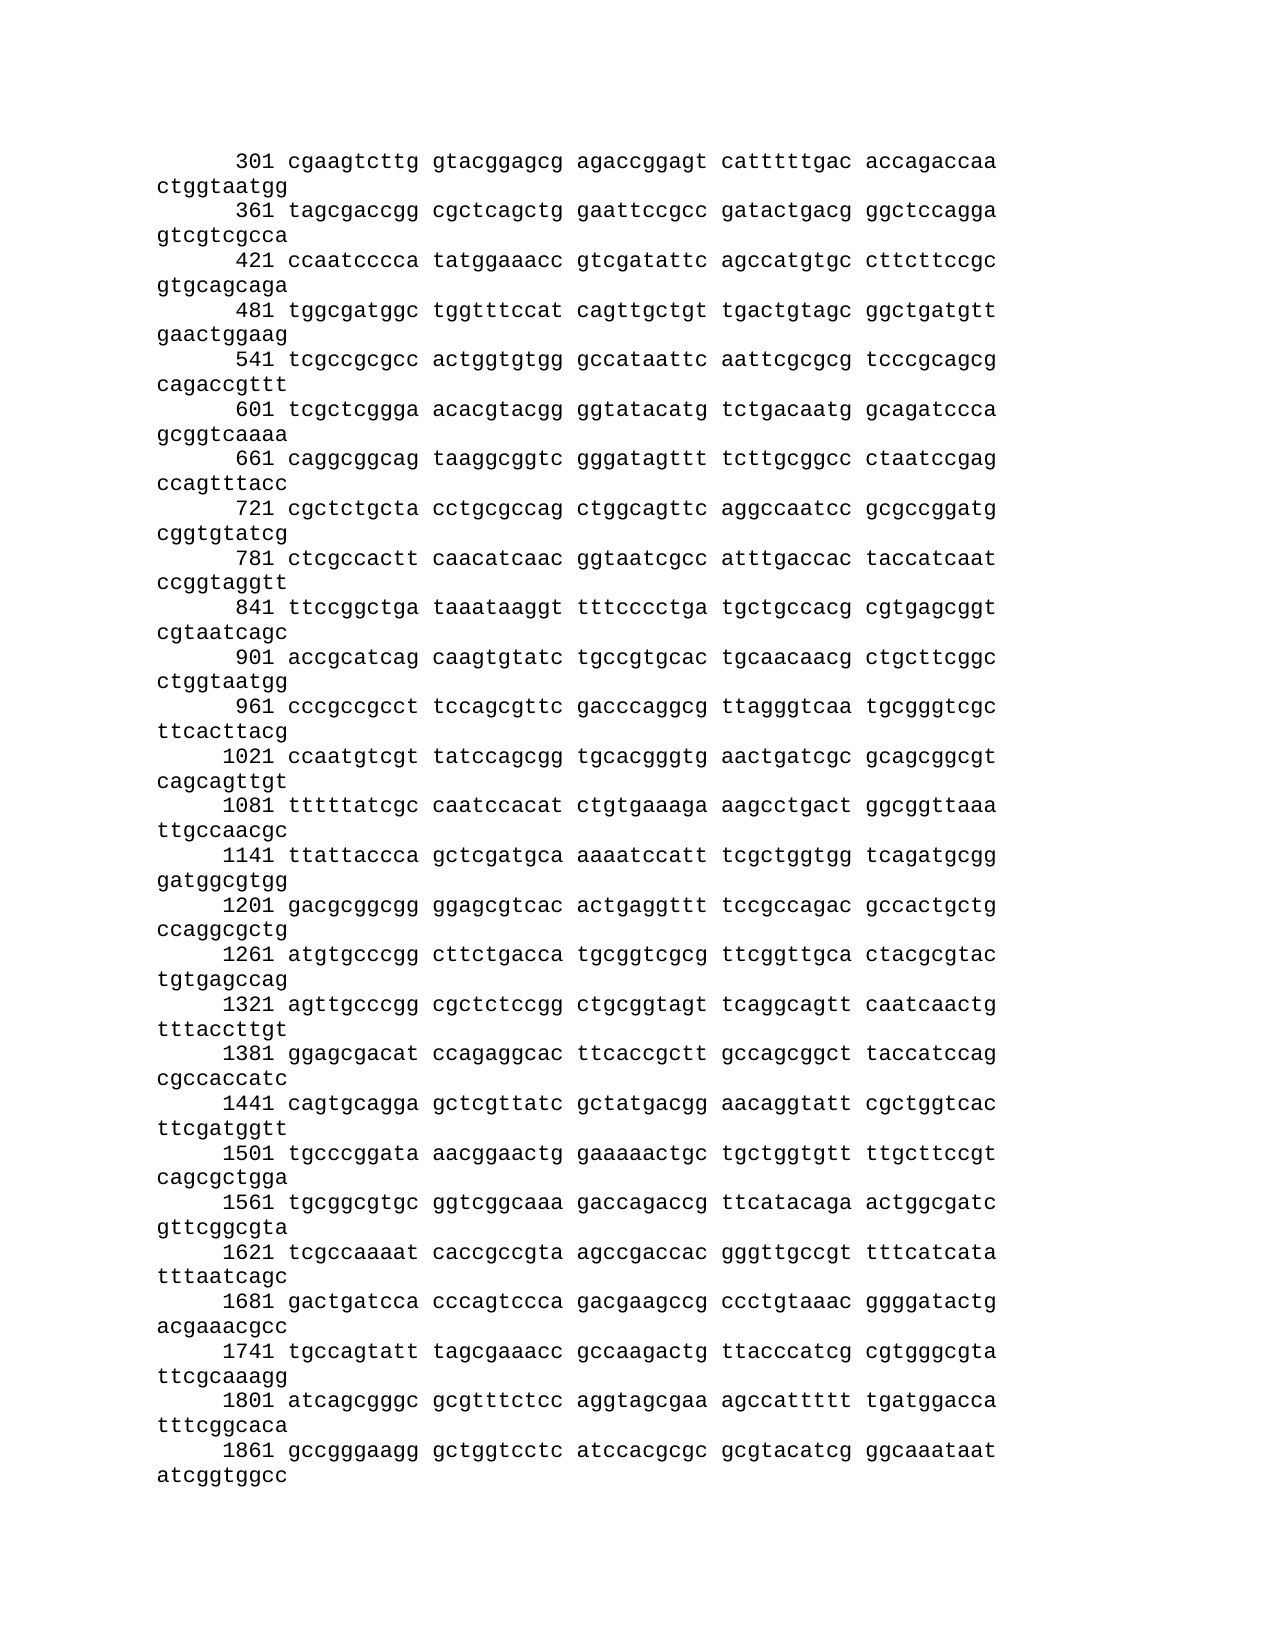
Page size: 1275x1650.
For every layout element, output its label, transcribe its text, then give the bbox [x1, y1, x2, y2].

text 481 tggcgatggc tggtttccat cagttgctgt tgactgtagc ggctgatgtt gaactggaag [156, 299, 1118, 348]
text 1081 tttttatcgc caatccacat ctgtgaaaga aagcctgact ggcggttaaa ttgccaacgc [156, 794, 1118, 844]
text 1381 ggagcgacat ccagaggcac ttcaccgctt gccagcggct taccatccag cgccaccatc [156, 1042, 1118, 1092]
text 1261 atgtgcccgg cttctgacca tgcggtcgcg ttcggttgca ctacgcgtac tgtgagccag [156, 943, 1118, 993]
text 721 cgctctgcta cctgcgccag ctggcagttc aggccaatcc gcgccggatg cggtgtatcg [156, 497, 1118, 547]
text 1861 gccgggaagg gctggtcctc atccacgcgc gcgtacatcg ggcaaataat atcggtggcc [156, 1439, 1118, 1489]
text 1621 tcgccaaaat caccgccgta agccgaccac gggttgccgt tttcatcata tttaatcagc [156, 1241, 1118, 1290]
text 961 cccgccgcct tccagcgttc gacccaggcg ttagggtcaa tgcgggtcgc ttcacttacg [156, 695, 1118, 745]
text 1321 agttgcccgg cgctctccgg ctgcggtagt tcaggcagtt caatcaactg tttaccttgt [156, 993, 1118, 1042]
text 361 tagcgaccgg cgctcagctg gaattccgcc gatactgacg ggctccagga gtcgtcgcca [156, 199, 1118, 249]
text 1801 atcagcgggc gcgtttctcc aggtagcgaa agccattttt tgatggacca tttcggcaca [156, 1389, 1118, 1439]
text 1201 gacgcggcgg ggagcgtcac actgaggttt tccgccagac gccactgctg ccaggcgctg [156, 894, 1118, 943]
text 1501 tgcccggata aacggaactg gaaaaactgc tgctggtgtt ttgcttccgt cagcgctgga [156, 1142, 1118, 1191]
text 601 tcgctcggga acacgtacgg ggtatacatg tctgacaatg gcagatccca gcggtcaaaa [156, 398, 1118, 447]
text 1561 tgcggcgtgc ggtcggcaaa gaccagaccg ttcatacaga actggcgatc gttcggcgta [156, 1191, 1118, 1241]
text 541 tcgccgcgcc actggtgtgg gccataattc aattcgcgcg tcccgcagcg cagaccgttt [156, 348, 1118, 398]
text 901 accgcatcag caagtgtatc tgccgtgcac tgcaacaacg ctgcttcggc ctggtaatgg [156, 646, 1118, 695]
text 1681 gactgatcca cccagtccca gacgaagccg ccctgtaaac ggggatactg acgaaacgcc [156, 1290, 1118, 1340]
text 1021 ccaatgtcgt tatccagcgg tgcacgggtg aactgatcgc gcagcggcgt cagcagttgt [156, 745, 1118, 794]
text 781 ctcgccactt caacatcaac ggtaatcgcc atttgaccac taccatcaat ccggtaggtt [156, 547, 1118, 596]
text 1741 tgccagtatt tagcgaaacc gccaagactg ttacccatcg cgtgggcgta ttcgcaaagg [156, 1340, 1118, 1389]
text 841 ttccggctga taaataaggt tttcccctga tgctgccacg cgtgagcggt cgtaatcagc [156, 596, 1118, 646]
text 661 caggcggcag taaggcggtc gggatagttt tcttgcggcc ctaatccgag ccagtttacc [156, 447, 1118, 497]
text 1141 ttattaccca gctcgatgca aaaatccatt tcgctggtgg tcagatgcgg gatggcgtgg [156, 844, 1118, 894]
text 1441 cagtgcagga gctcgttatc gctatgacgg aacaggtatt cgctggtcac ttcgatggtt [156, 1092, 1118, 1142]
text 421 ccaatcccca tatggaaacc gtcgatattc agccatgtgc cttcttccgc gtgcagcaga [156, 249, 1118, 299]
text 301 cgaagtcttg gtacggagcg agaccggagt catttttgac accagaccaa ctggtaatgg [156, 150, 1118, 199]
